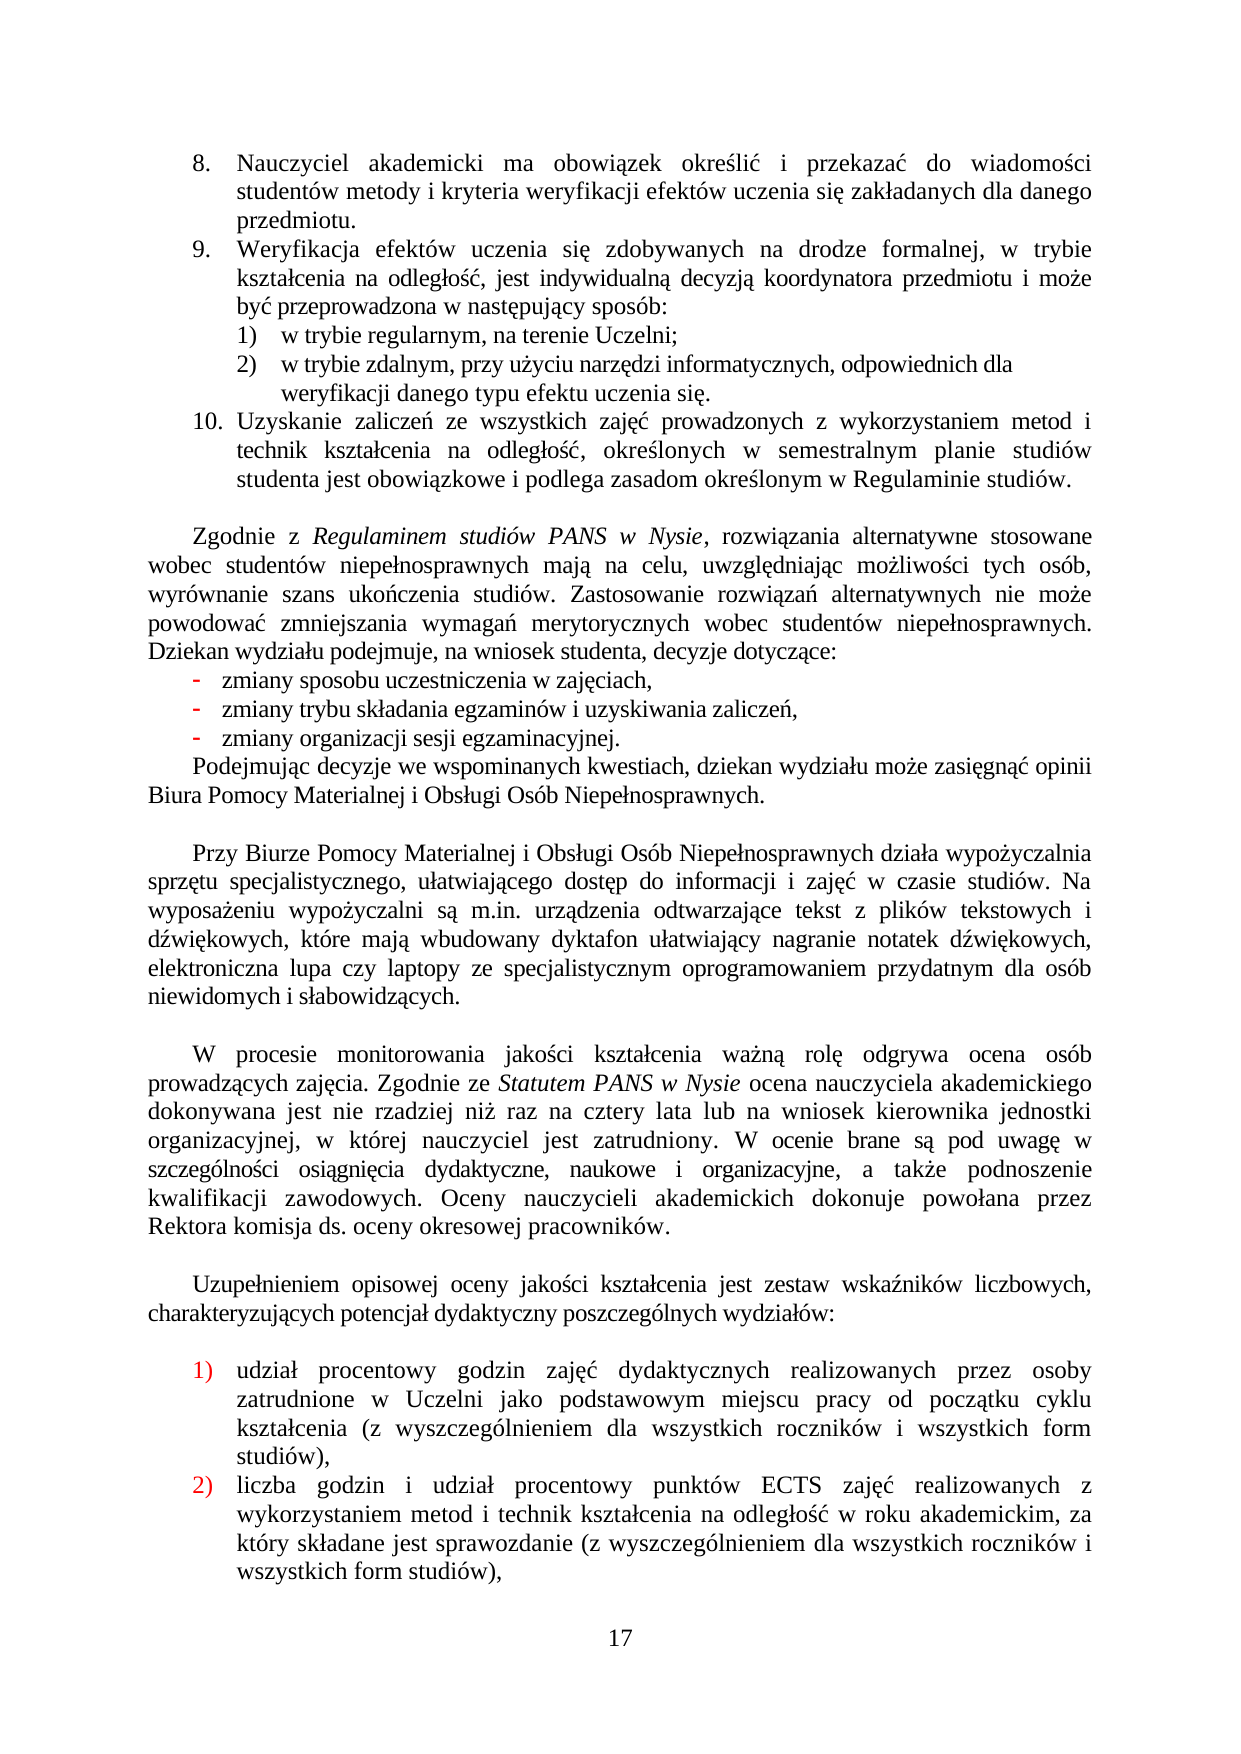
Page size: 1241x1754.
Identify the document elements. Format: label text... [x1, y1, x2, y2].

text Uzupełnieniem opisowej oceny jakości kształcenia jest zestaw wskaźników liczbowych, charakteryzujących potencjał dydaktyczny poszczególnych wydziałów: [148, 1269, 1092, 1326]
list w trybie zdalnym, przy użyciu narzędzi informatycznych, odpowiednich dla weryfikacji danego typu efektu uczenia się. [236, 349, 1092, 406]
text Przy Biurze Pomocy Materialnej i Obsługi Osób Niepełnosprawnych działa wypożyczalnia sprzętu specjalistycznego, ułatwiającego dostęp do informacji i zajęć w czasie studiów. Na wyposażeniu wypożyczalni są m.in. urządzenia odtwarzające tekst z plików tekstowych i dźwiękowych, które mają wbudowany dyktafon ułatwiający nagranie notatek dźwiękowych, elektroniczna lupa czy laptopy ze specjalistycznym oprogramowaniem przydatnym dla osób niewidomych i słabowidzących. [148, 838, 1092, 1010]
list liczba godzin i udział procentowy punktów ECTS zajęć realizowanych z wykorzystaniem metod i technik kształcenia na odległość w roku akademickim, za który składane jest sprawozdanie (z wyszczególnieniem dla wszystkich roczników i wszystkich form studiów), [192, 1470, 1092, 1585]
text Podejmując decyzje we wspominanych kwestiach, dziekan wydziału może zasięgnąć opinii Biura Pomocy Materialnej i Obsługi Osób Niepełnosprawnych. [148, 751, 1092, 809]
list Nauczyciel akademicki ma obowiązek określić i przekazać do wiadomości studentów metody i kryteria weryfikacji efektów uczenia się zakładanych dla danego przedmiotu. [192, 148, 1092, 234]
list w trybie regularnym, na terenie Uczelni; [236, 320, 1092, 349]
list Uzyskanie zaliczeń ze wszystkich zajęć prowadzonych z wykorzystaniem metod i technik kształcenia na odległość, określonych w semestralnym planie studiów studenta jest obowiązkowe i podlega zasadom określonym w Regulaminie studiów. [192, 406, 1092, 493]
list zmiany sposobu uczestniczenia w zajęciach, [192, 665, 1092, 694]
text W procesie monitorowania jakości kształcenia ważną rolę odgrywa ocena osób prowadzących zajęcia. Zgodnie ze Statutem PANS w Nysie ocena nauczyciela akademickiego dokonywana jest nie rzadziej niż raz na cztery lata lub na wniosek kierownika jednostki organizacyjnej, w której nauczyciel jest zatrudniony. W ocenie brane są pod uwagę w szczególności osiągnięcia dydaktyczne, naukowe i organizacyjne, a także podnoszenie kwalifikacji zawodowych. Oceny nauczycieli akademickich dokonuje powołana przez Rektora komisja ds. oceny okresowej pracowników. [148, 1039, 1092, 1240]
list udział procentowy godzin zajęć dydaktycznych realizowanych przez osoby zatrudnione w Uczelni jako podstawowym miejscu pracy od początku cyklu kształcenia (z wyszczególnieniem dla wszystkich roczników i wszystkich form studiów), [192, 1355, 1092, 1470]
list Weryfikacja efektów uczenia się zdobywanych na drodze formalnej, w trybie kształcenia na odległość, jest indywidualną decyzją koordynatora przedmiotu i może być przeprowadzona w następujący sposób: [192, 234, 1092, 320]
text Zgodnie z Regulaminem studiów PANS w Nysie, rozwiązania alternatywne stosowane wobec studentów niepełnosprawnych mają na celu, uwzględniając możliwości tych osób, wyrównanie szans ukończenia studiów. Zastosowanie rozwiązań alternatywnych nie może powodować zmniejszania wymagań merytorycznych wobec studentów niepełnosprawnych. Dziekan wydziału podejmuje, na wniosek studenta, decyzje dotyczące: [148, 521, 1092, 665]
list zmiany organizacji sesji egzaminacyjnej. [192, 723, 1092, 751]
list zmiany trybu składania egzaminów i uzyskiwania zaliczeń, [192, 694, 1092, 723]
